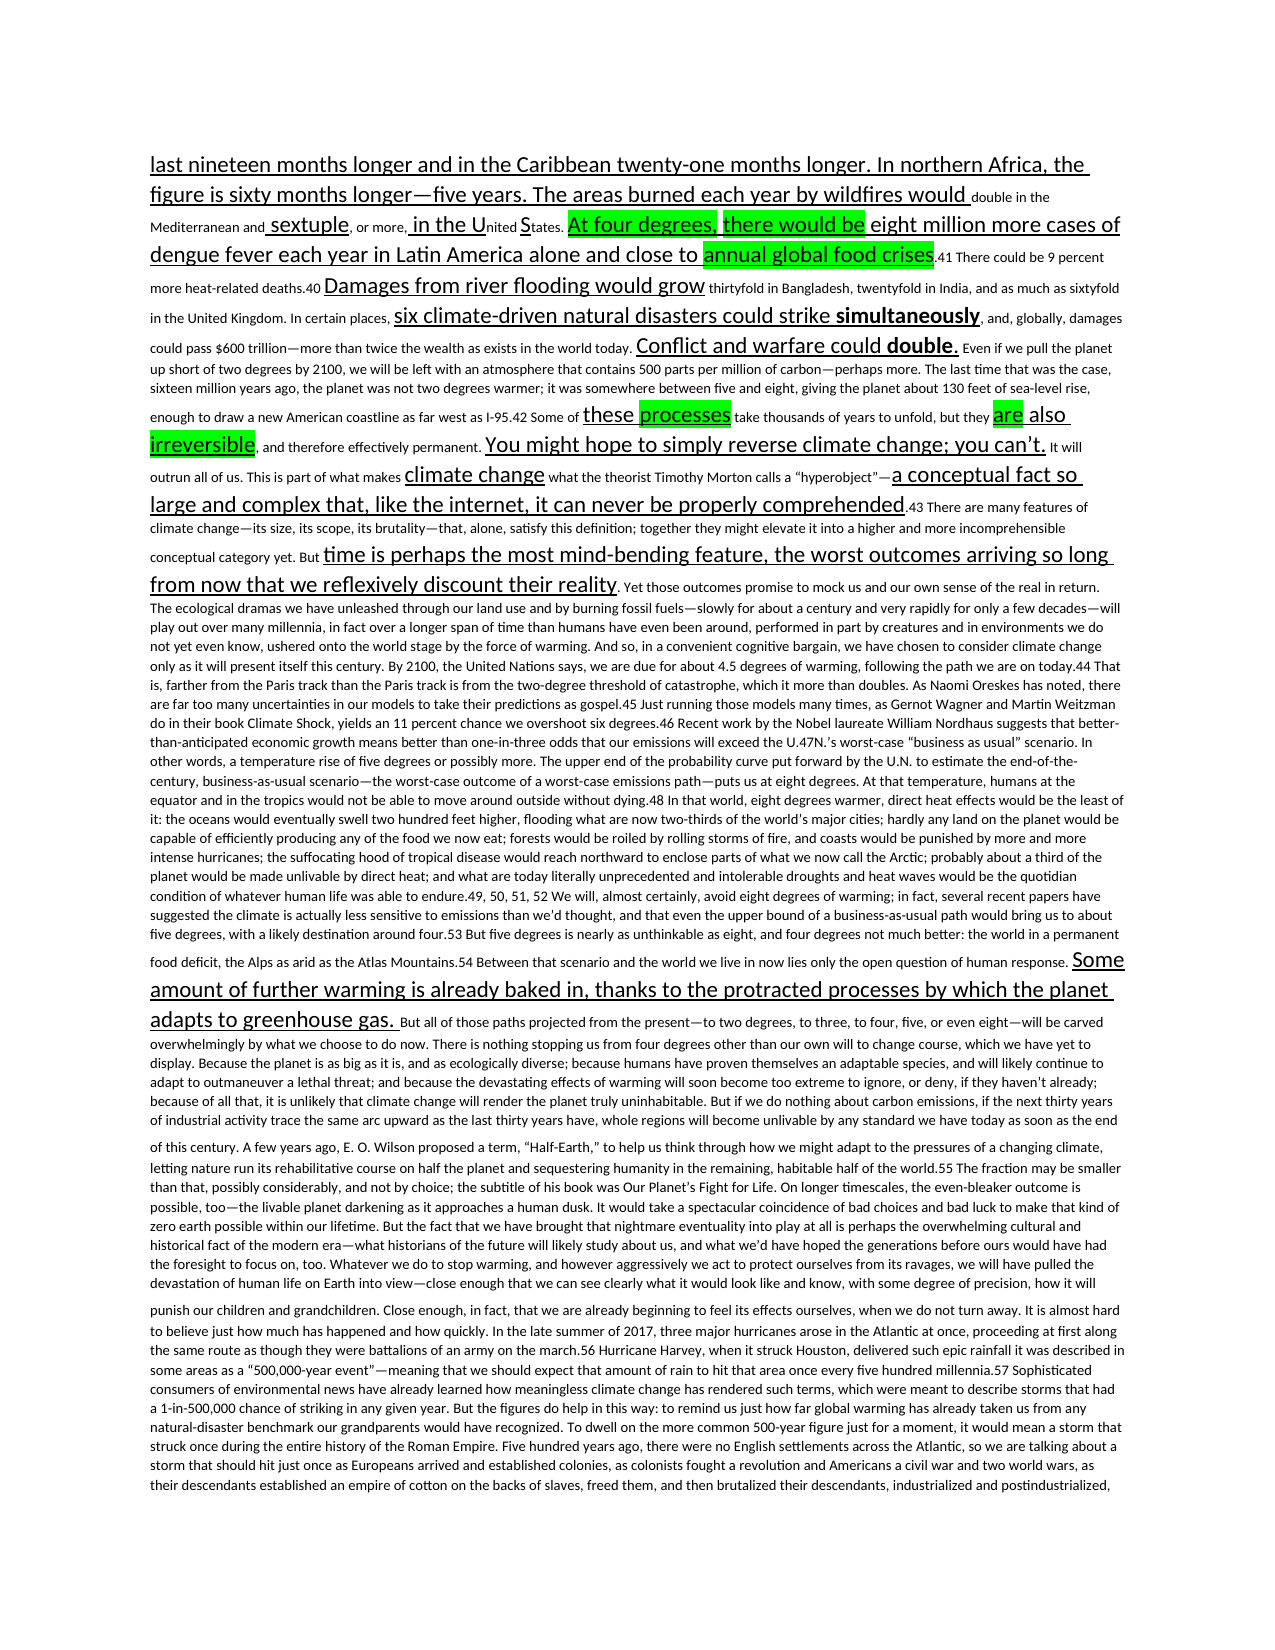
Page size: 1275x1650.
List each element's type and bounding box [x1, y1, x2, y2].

text [150, 150, 1125, 1494]
